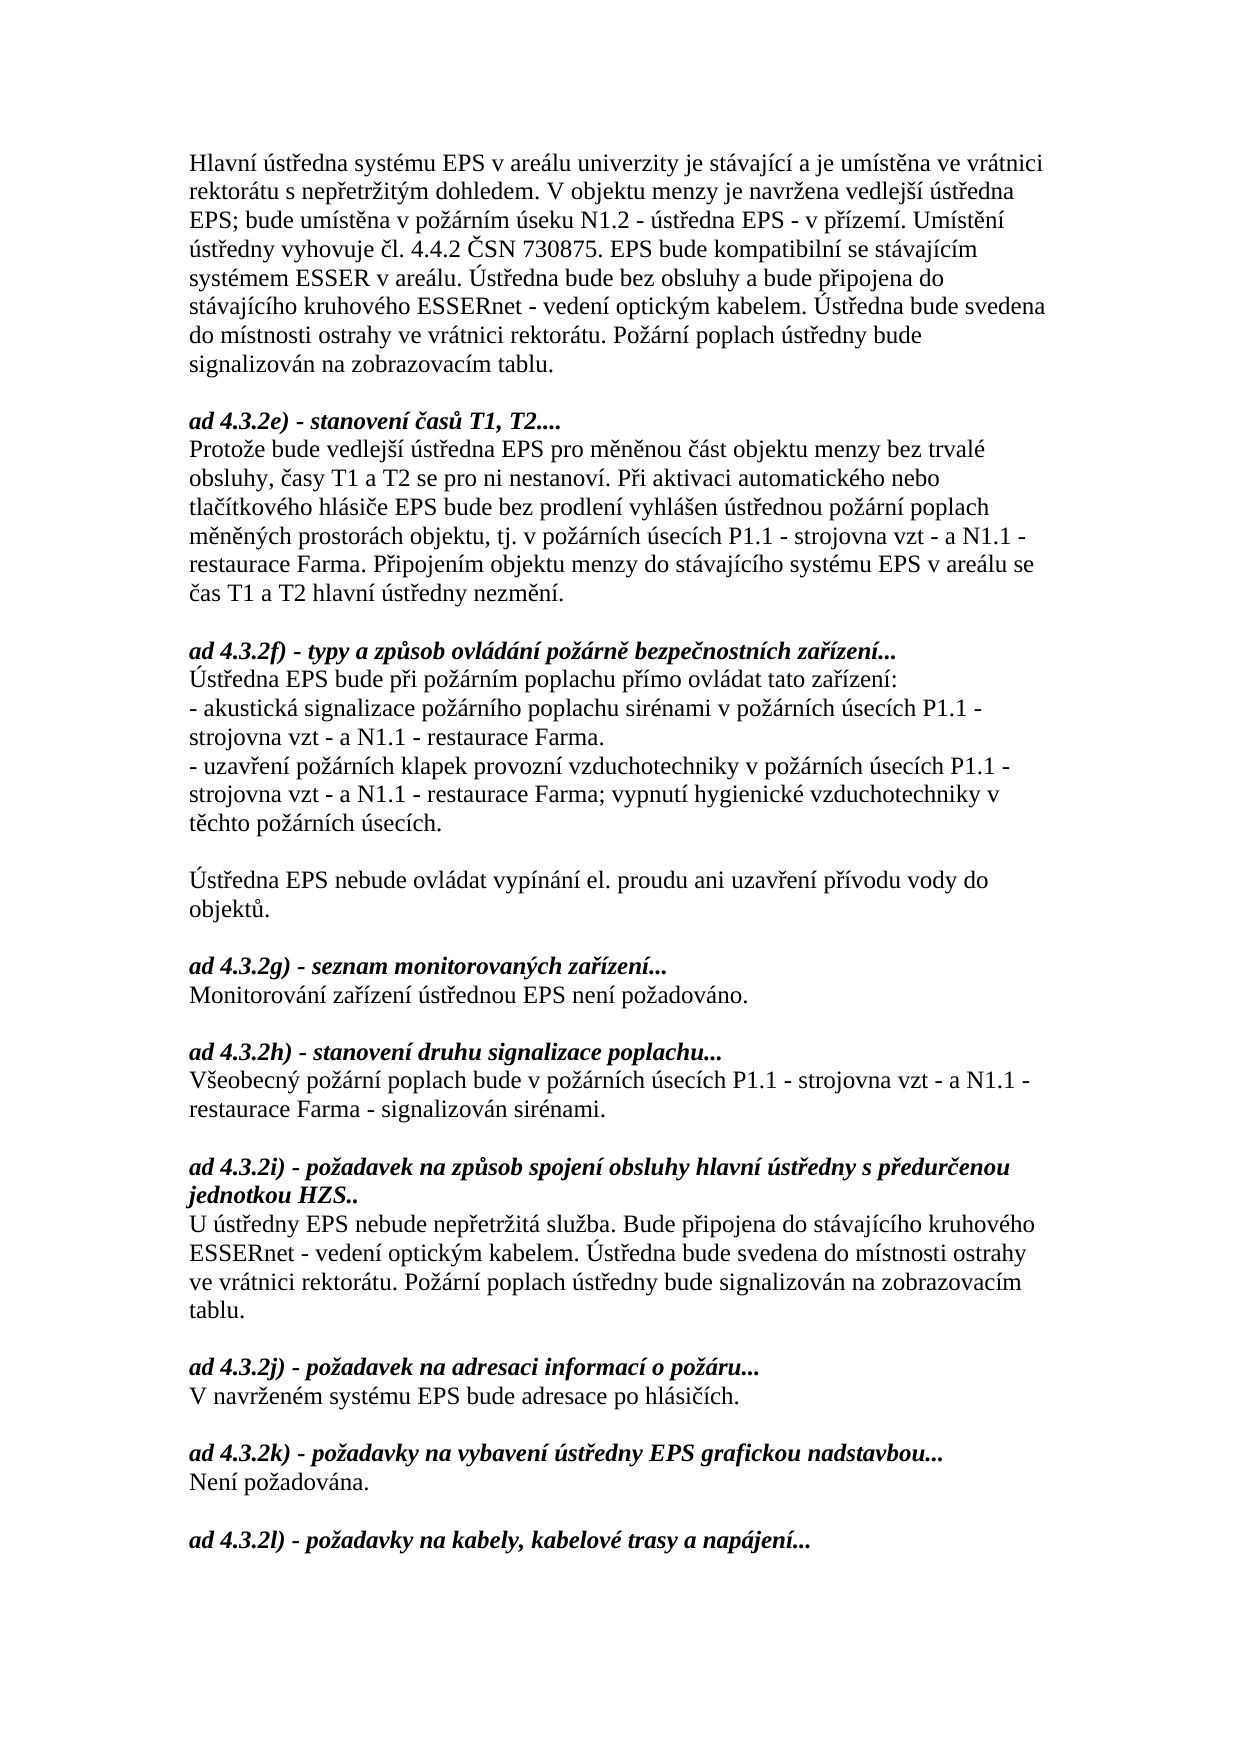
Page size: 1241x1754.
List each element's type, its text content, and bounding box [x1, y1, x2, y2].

text - akustická signalizace požárního poplachu sirénami v požárních úsecích P1.1 - strojovna vzt - a N1.1 - restaurace Farma. [189, 693, 1051, 751]
text ad 4.3.2f) - typy a způsob ovládání požárně bezpečnostních zařízení... [189, 636, 1051, 664]
text Monitorování zařízení ústřednou EPS není požadováno. [189, 980, 1051, 1009]
text Hlavní ústředna systému EPS v areálu univerzity je stávající a je umístěna ve vrátnici rektorátu s nepřetržitým dohledem. V objektu menzy je navržena vedlejší ústředna EPS; bude umístěna v požárním úseku N1.2 - ústředna EPS - v přízemí. Umístění ústředny vyhovuje čl. 4.4.2 ČSN 730875. EPS bude kompatibilní se stávajícím systémem ESSER v areálu. Ústředna bude bez obsluhy a bude připojena do stávajícího kruhového ESSERnet - vedení optickým kabelem. Ústředna bude svedena do místnosti ostrahy ve vrátnici rektorátu. Požární poplach ústředny bude signalizován na zobrazovacím tablu. [189, 148, 1051, 378]
text U ústředny EPS nebude nepřetržitá služba. Bude připojena do stávajícího kruhového ESSERnet - vedení optickým kabelem. Ústředna bude svedena do místnosti ostrahy ve vrátnici rektorátu. Požární poplach ústředny bude signalizován na zobrazovacím tablu. [189, 1209, 1051, 1324]
text Ústředna EPS bude při požárním poplachu přímo ovládat tato zařízení: [189, 664, 1051, 693]
text ad 4.3.2h) - stanovení druhu signalizace poplachu... [189, 1037, 1051, 1066]
text ad 4.3.2j) - požadavek na adresaci informací o požáru... [189, 1352, 1051, 1381]
text Není požadována. [189, 1467, 1051, 1496]
text ad 4.3.2k) - požadavky na vybavení ústředny EPS grafickou nadstavbou... [189, 1438, 1051, 1467]
text V navrženém systému EPS bude adresace po hlásičích. [189, 1381, 1051, 1410]
text Protože bude vedlejší ústředna EPS pro měněnou část objektu menzy bez trvalé obsluhy, časy T1 a T2 se pro ni nestanoví. Při aktivaci automatického nebo tlačítkového hlásiče EPS bude bez prodlení vyhlášen ústřednou požární poplach měněných prostorách objektu, tj. v požárních úsecích P1.1 - strojovna vzt - a N1.1 - restaurace Farma. Připojením objektu menzy do stávajícího systému EPS v areálu se čas T1 a T2 hlavní ústředny nezmění. [189, 434, 1051, 607]
text ad 4.3.2l) - požadavky na kabely, kabelové trasy a napájení... [189, 1525, 1051, 1553]
text ad 4.3.2i) - požadavek na způsob spojení obsluhy hlavní ústředny s předurčenou jednotkou HZS.. [189, 1152, 1051, 1209]
text ad 4.3.2g) - seznam monitorovaných zařízení... [189, 951, 1051, 980]
text - uzavření požárních klapek provozní vzduchotechniky v požárních úsecích P1.1 - strojovna vzt - a N1.1 - restaurace Farma; vypnutí hygienické vzduchotechniky v těchto požárních úsecích. [189, 751, 1051, 837]
text Ústředna EPS nebude ovládat vypínání el. proudu ani uzavření přívodu vody do objektů. [189, 865, 1051, 922]
text Všeobecný požární poplach bude v požárních úsecích P1.1 - strojovna vzt - a N1.1 - restaurace Farma - signalizován sirénami. [189, 1066, 1051, 1123]
text ad 4.3.2e) - stanovení časů T1, T2.... [189, 406, 1051, 434]
